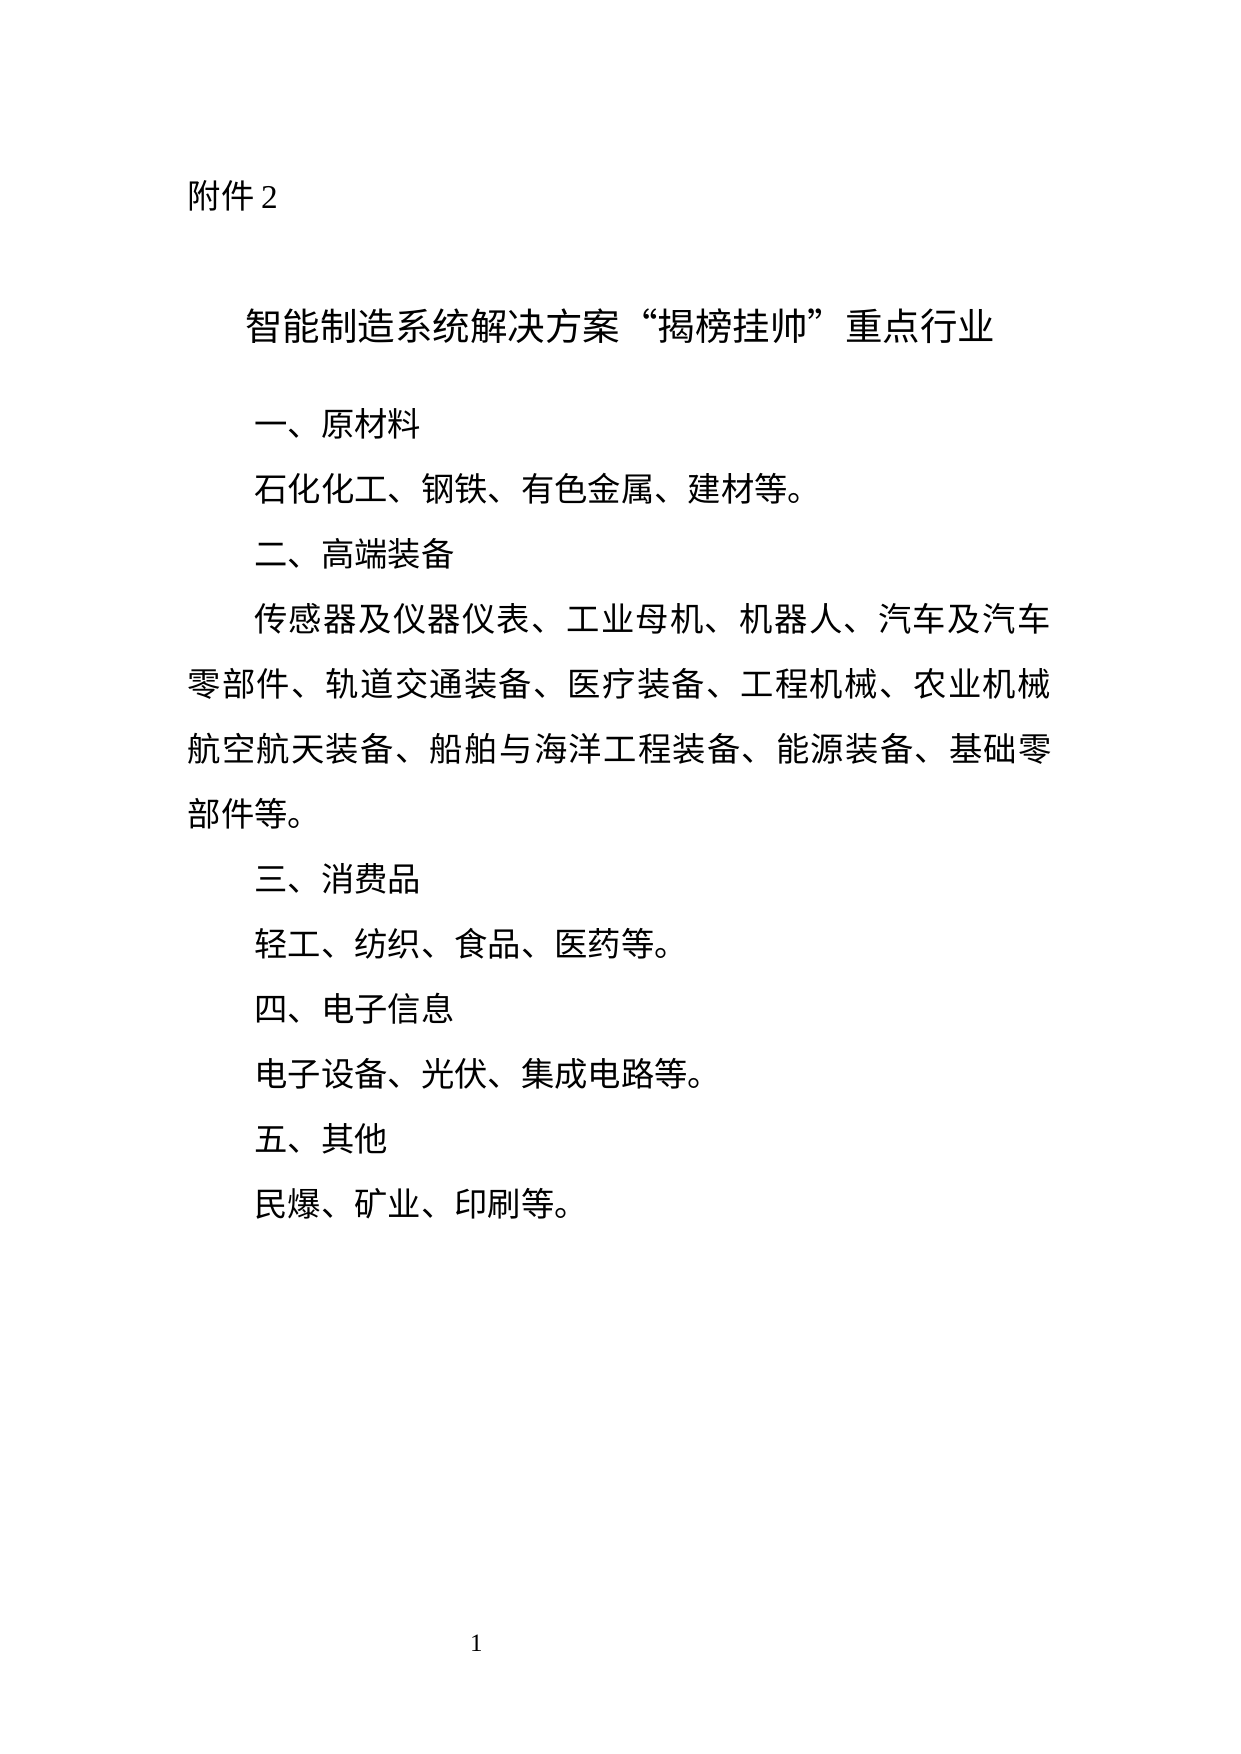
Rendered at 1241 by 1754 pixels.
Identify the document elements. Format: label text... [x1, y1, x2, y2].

text 三、消费品 [187, 844, 1053, 909]
text 传感器及仪器仪表、工业母机、机器人、汽车及汽车零部件、轨道交通装备、医疗装备、工程机械、农业机械、航空航天装备、船舶与海洋工程装备、能源装备、基础零部件等。 [187, 584, 1053, 844]
text 智能制造系统解决方案“揭榜挂帅”重点行业 [187, 292, 1053, 357]
text 五、其他 [187, 1104, 1053, 1169]
text 附件2 [187, 162, 1053, 227]
text 石化化工、钢铁、有色金属、建材等。 [187, 454, 1053, 519]
text 一、原材料 [187, 389, 1053, 454]
text 电子设备、光伏、集成电路等。 [187, 1039, 1053, 1104]
text 轻工、纺织、食品、医药等。 [187, 909, 1053, 974]
text 二、高端装备 [187, 519, 1053, 584]
text 四、电子信息 [187, 974, 1053, 1039]
text 民爆、矿业、印刷等。 [187, 1169, 1053, 1234]
